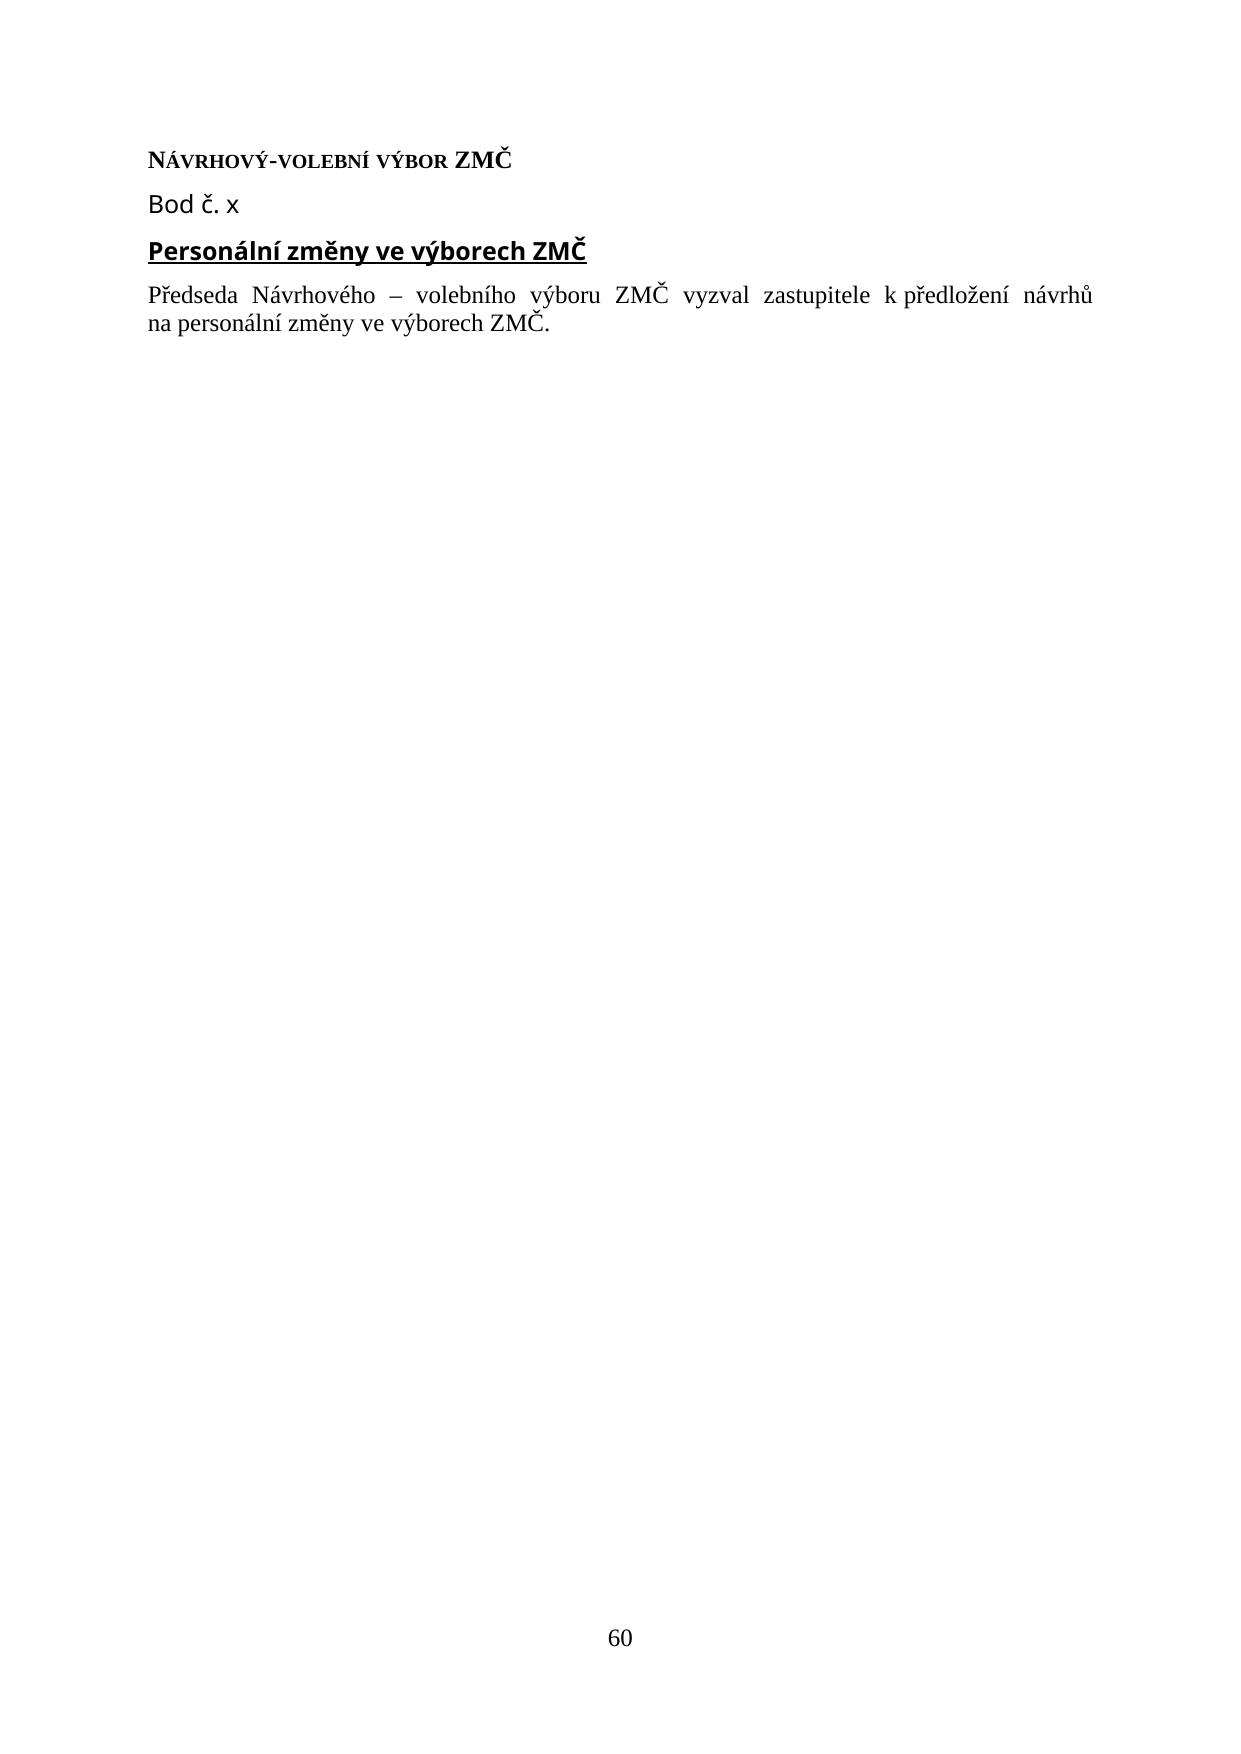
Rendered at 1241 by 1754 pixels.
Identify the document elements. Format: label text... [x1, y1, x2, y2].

text Předseda Návrhového – volebního výboru ZMČ vyzval zastupitele k předložení návrhů na personální změny ve výborech ZMČ. [148, 280, 1093, 337]
text Bod č. x [148, 187, 1093, 221]
subtitle Personální změny ve výborech ZMČ [148, 233, 1093, 267]
subtitle Návrhový-volební výbor ZMČ [148, 145, 1093, 174]
